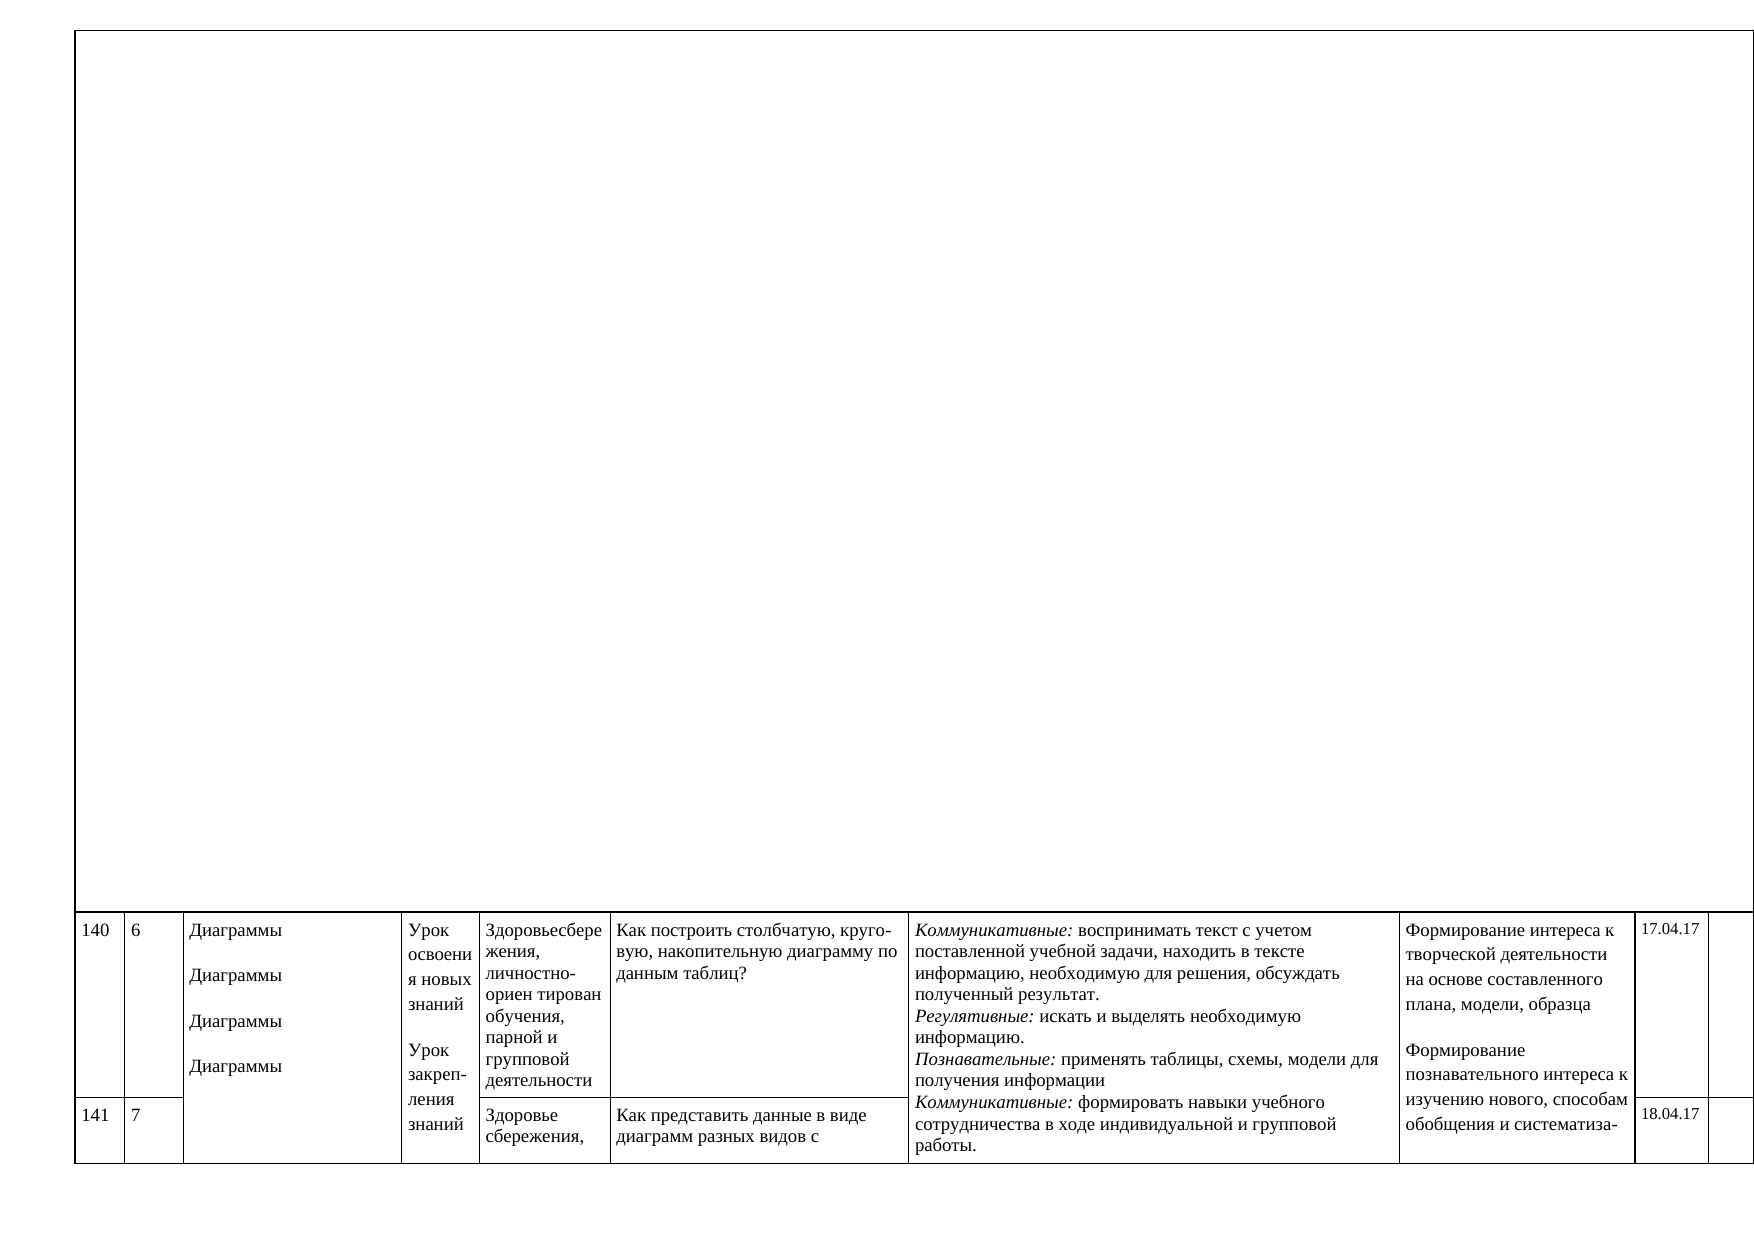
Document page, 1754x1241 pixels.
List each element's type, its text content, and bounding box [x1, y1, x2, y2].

table_cell [1709, 913, 1753, 1097]
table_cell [480, 1098, 610, 1162]
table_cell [611, 1098, 908, 1162]
table_cell Урок освоения новых знаний Урок закрепления знаний Компьютерный урок Урок обобщения и сист знаний [402, 913, 479, 1162]
table_cell 18.04.17 [1636, 1098, 1708, 1162]
table_cell 7 [125, 1098, 183, 1162]
table_cell Коммуникативные: воспринимать текст с учетом поставленной учебной задачи, находить в тексте информацию, необходимую для решения, обсуждать полученный результат. Регулятивные: искать и выделять необходимую информацию. Познавательные: применять таблицы, схемы, модели для получения информации Коммуникативные: формировать навыки учебного сотрудничества в ходе индивидуальной и групповой работы. Регулятивные: формировать целевые установки учебной деятельности, выстраивать последовательность необходимых операций (алгоритм действий). Познавательные: презентовать подготовленную информацию в наглядном и вербальном виде Коммуникативные: организовывать и планировать учебное сотрудничество с учителем и сверстниками. Регулятивные: удерживать цель деятельности до получения ее результата. Познавательные: создавать и преобразовывать модели и схемы для решения задач Коммуникативные: формировать коммуникативные действия, направленные на структурирование информации по данной теме.Регулятивные: осознавать учащимся уровень и качество усвоения результата. Познавательные: ориентироваться на разнообразие способов решения задач [909, 913, 1399, 1162]
table_cell [1709, 1098, 1753, 1162]
table_cell Здоровьесбережения, личностно-ориен тирован обучения, парной и групповой деятельности [480, 913, 610, 1097]
table_cell 141 [76, 1098, 124, 1162]
table_cell 6 [125, 913, 183, 1097]
table_cell Формирование интереса к творческой деятельности на основе составленного плана, модели, образца Формирование познавательного интереса к изучению нового, способам обобщения и систематизации знаний Формирование устойчивой мотивации к обучению Формирование навыков анализа, творческой инициативности и активности [1400, 913, 1634, 1162]
table_cell 140 [76, 913, 124, 1097]
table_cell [76, 31, 1753, 911]
table_cell 17.04.17 [1636, 913, 1708, 1097]
table_cell Диаграммы Диаграммы Диаграммы Диаграммы [184, 913, 401, 1162]
table_cell Как построить столбчатую, круговую, накопительную диаграмму по данным таблиц? [611, 913, 908, 1097]
